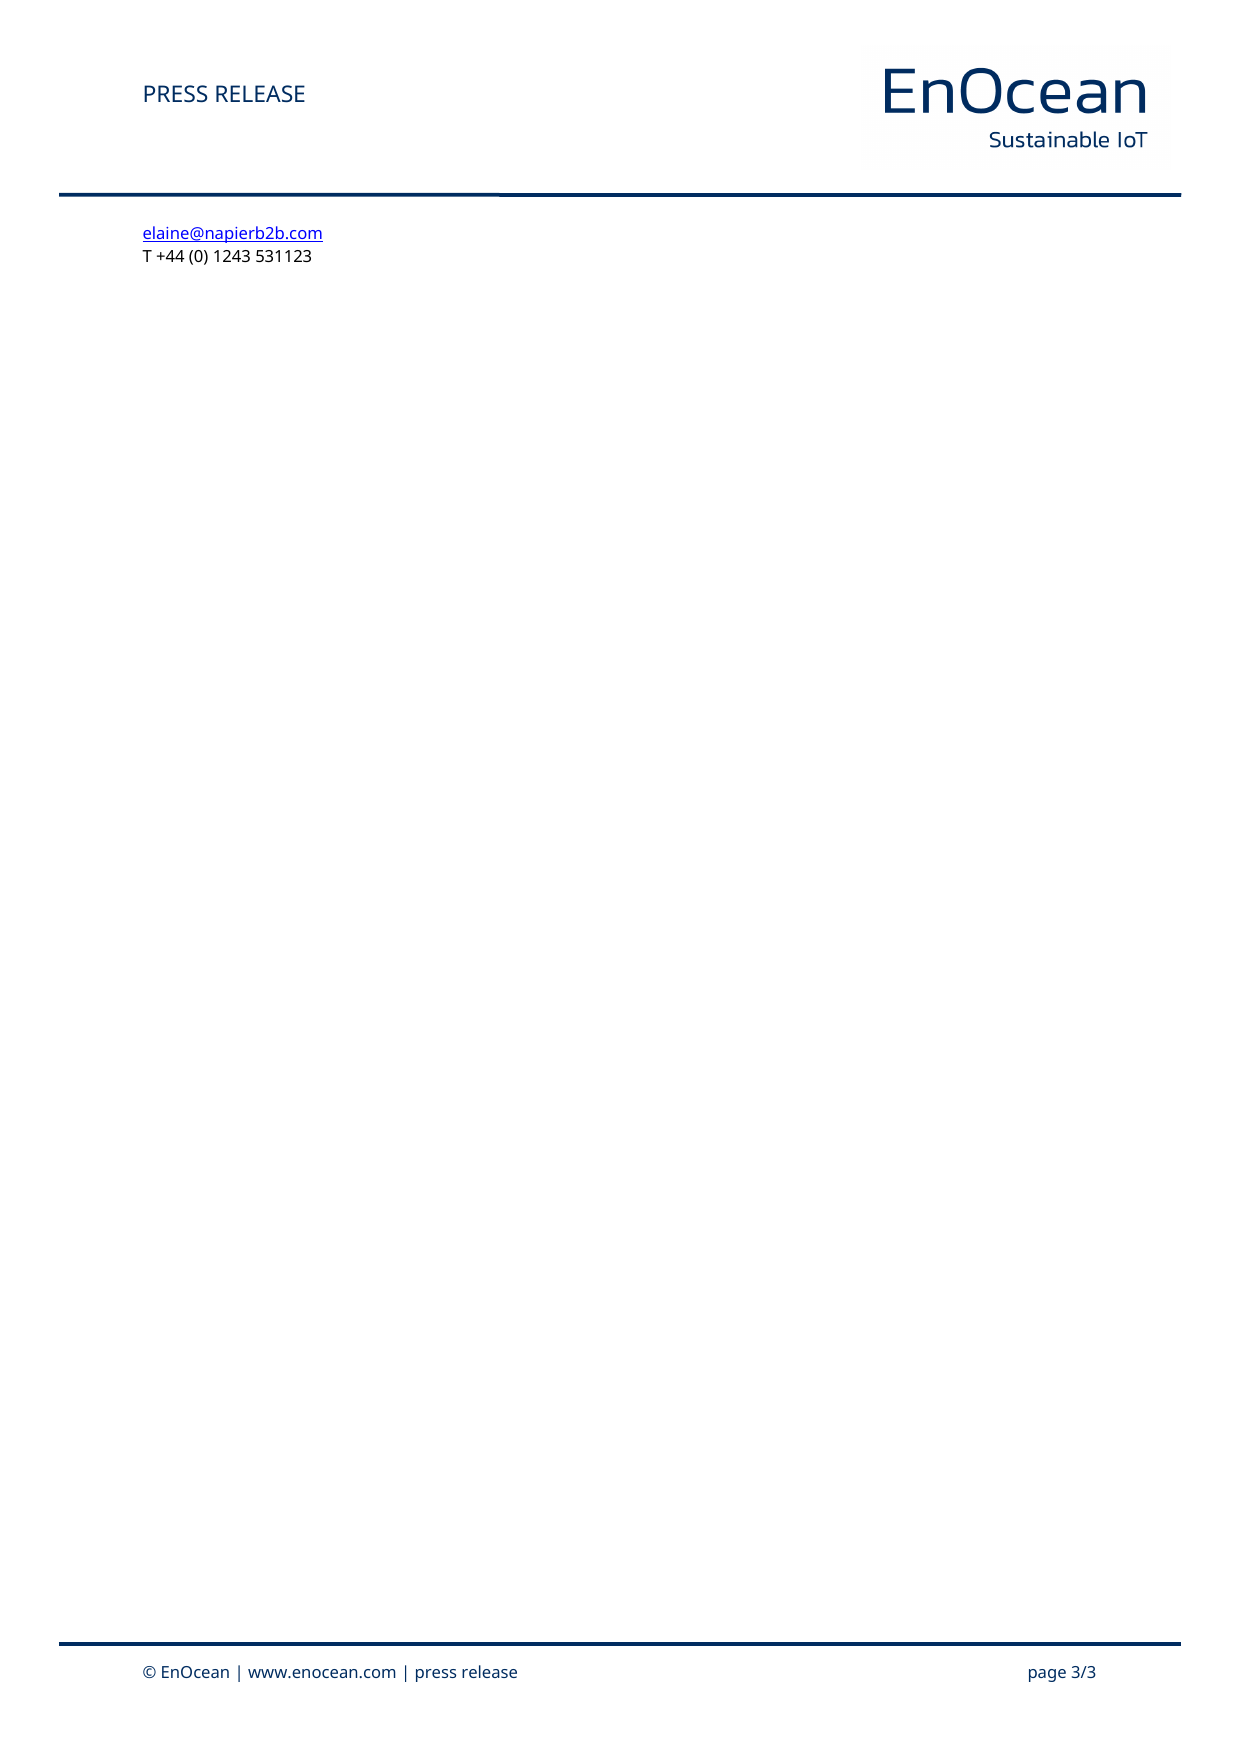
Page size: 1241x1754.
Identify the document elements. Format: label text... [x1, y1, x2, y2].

text T +44 (0) 1243 531123 [142, 244, 1111, 267]
text elaine@napierb2b.com [142, 222, 1111, 244]
picture [861, 45, 1172, 170]
